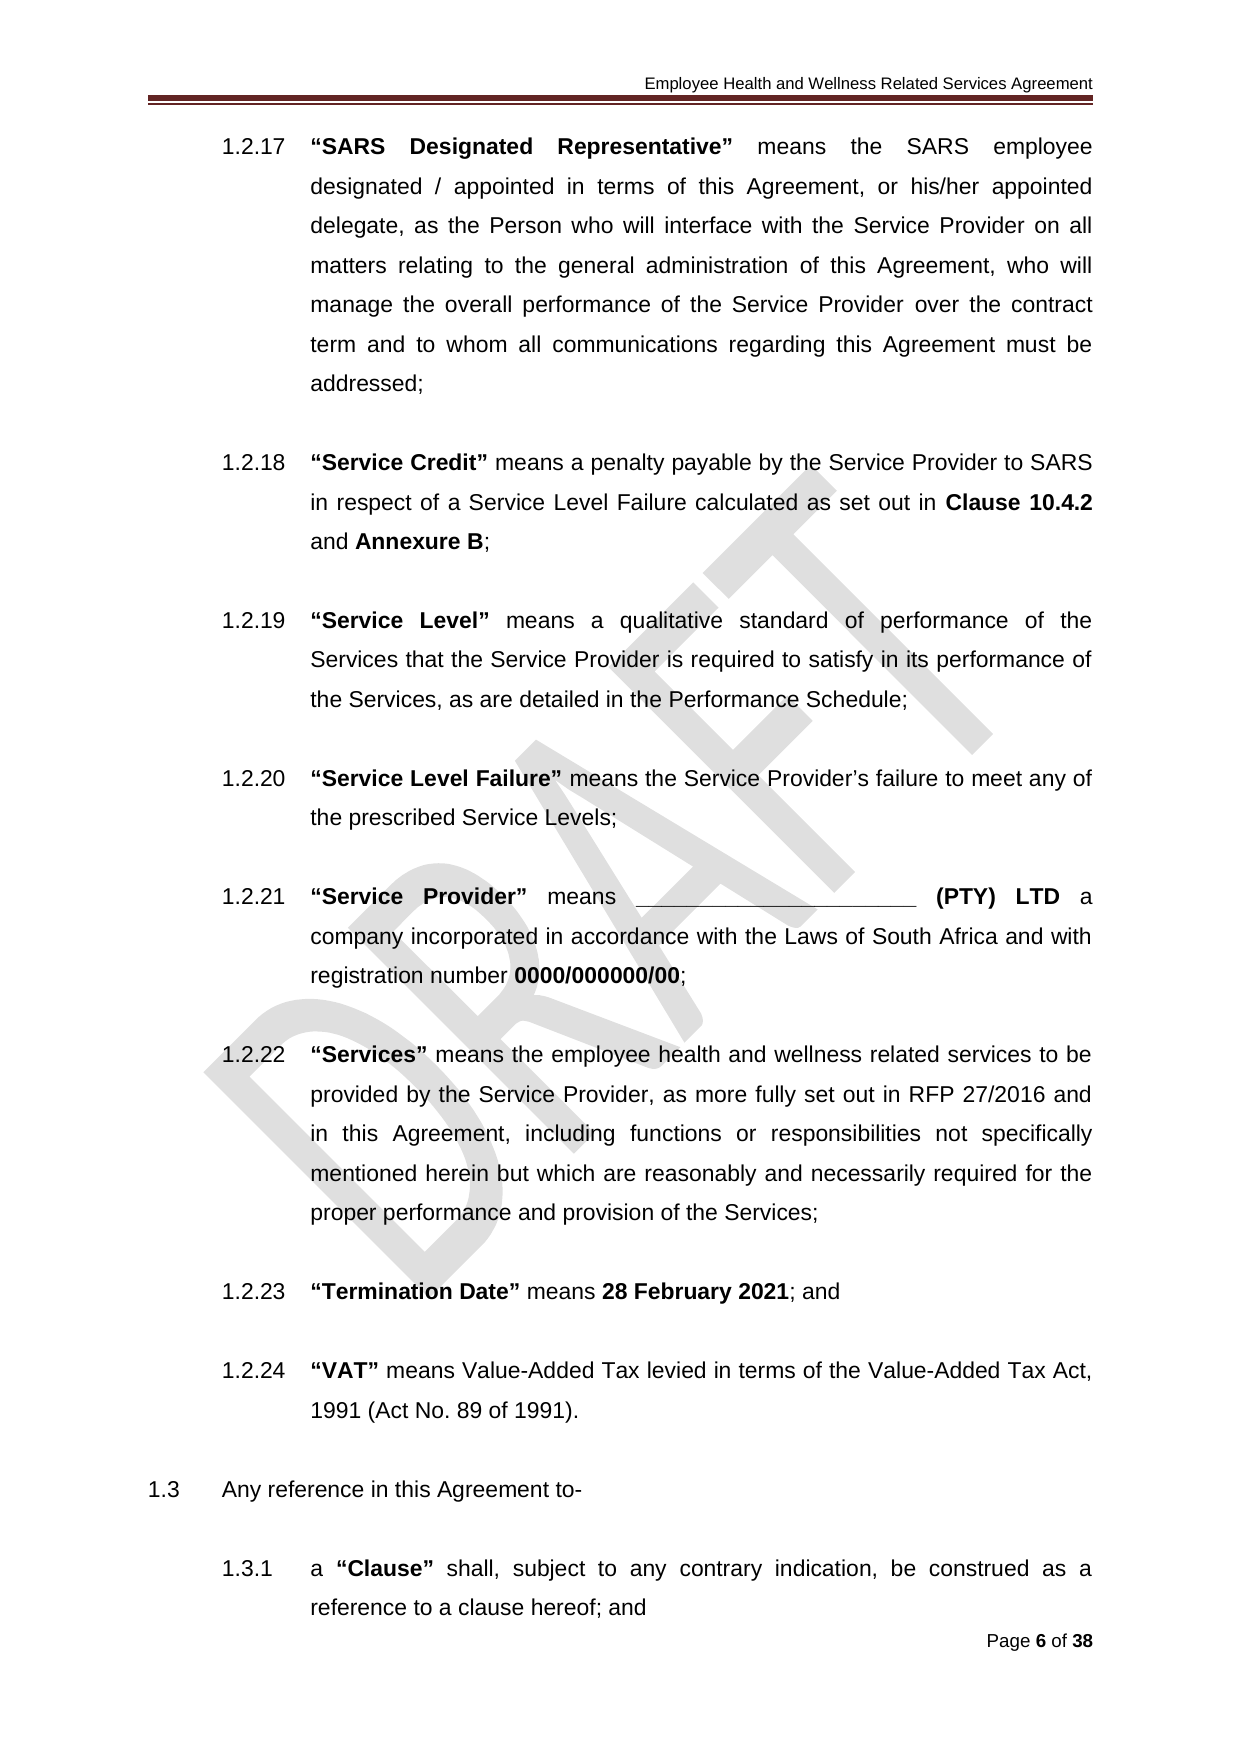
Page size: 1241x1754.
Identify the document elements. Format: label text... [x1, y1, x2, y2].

list “VAT” means Value-Added Tax levied in terms of the Value-Added Tax Act, 1991 (Act No. 89 of 1991). [222, 1357, 1093, 1423]
list “SARS Designated Representative” means the SARS employee designated / appointed in terms of this Agreement, or his/her appointed delegate, as the Person who will interface with the Service Provider on all matters relating to the general administration of this Agreement, who will manage the overall performance of the Service Provider over the contract term and to whom all communications regarding this Agreement must be addressed; [222, 133, 1093, 396]
list “Service Level” means a qualitative standard of performance of the Services that the Service Provider is required to satisfy in its performance of the Services, as are detailed in the Performance Schedule; [222, 607, 1093, 712]
list “Service Provider” means ______________________ (PTY) LTD a company incorporated in accordance with the Laws of South Africa and with registration number 0000/000000/00; [222, 883, 1093, 989]
list Any reference in this Agreement to- [148, 1476, 1093, 1502]
list “Service Credit” means a penalty payable by the Service Provider to SARS in respect of a Service Level Failure calculated as set out in Clause 10.4.2 and Annexure B; [222, 449, 1093, 554]
list “Termination Date” means 28 February 2021; and [222, 1278, 1093, 1304]
list “Service Level Failure” means the Service Provider’s failure to meet any of the prescribed Service Levels; [222, 765, 1093, 831]
list a “Clause” shall, subject to any contrary indication, be construed as a reference to a clause hereof; and [222, 1554, 1093, 1620]
list “Services” means the employee health and wellness related services to be provided by the Service Provider, as more fully set out in RFP 27/2016 and in this Agreement, including functions or responsibilities not specifically mentioned herein but which are reasonably and necessarily required for the proper performance and provision of the Services; [222, 1041, 1093, 1226]
